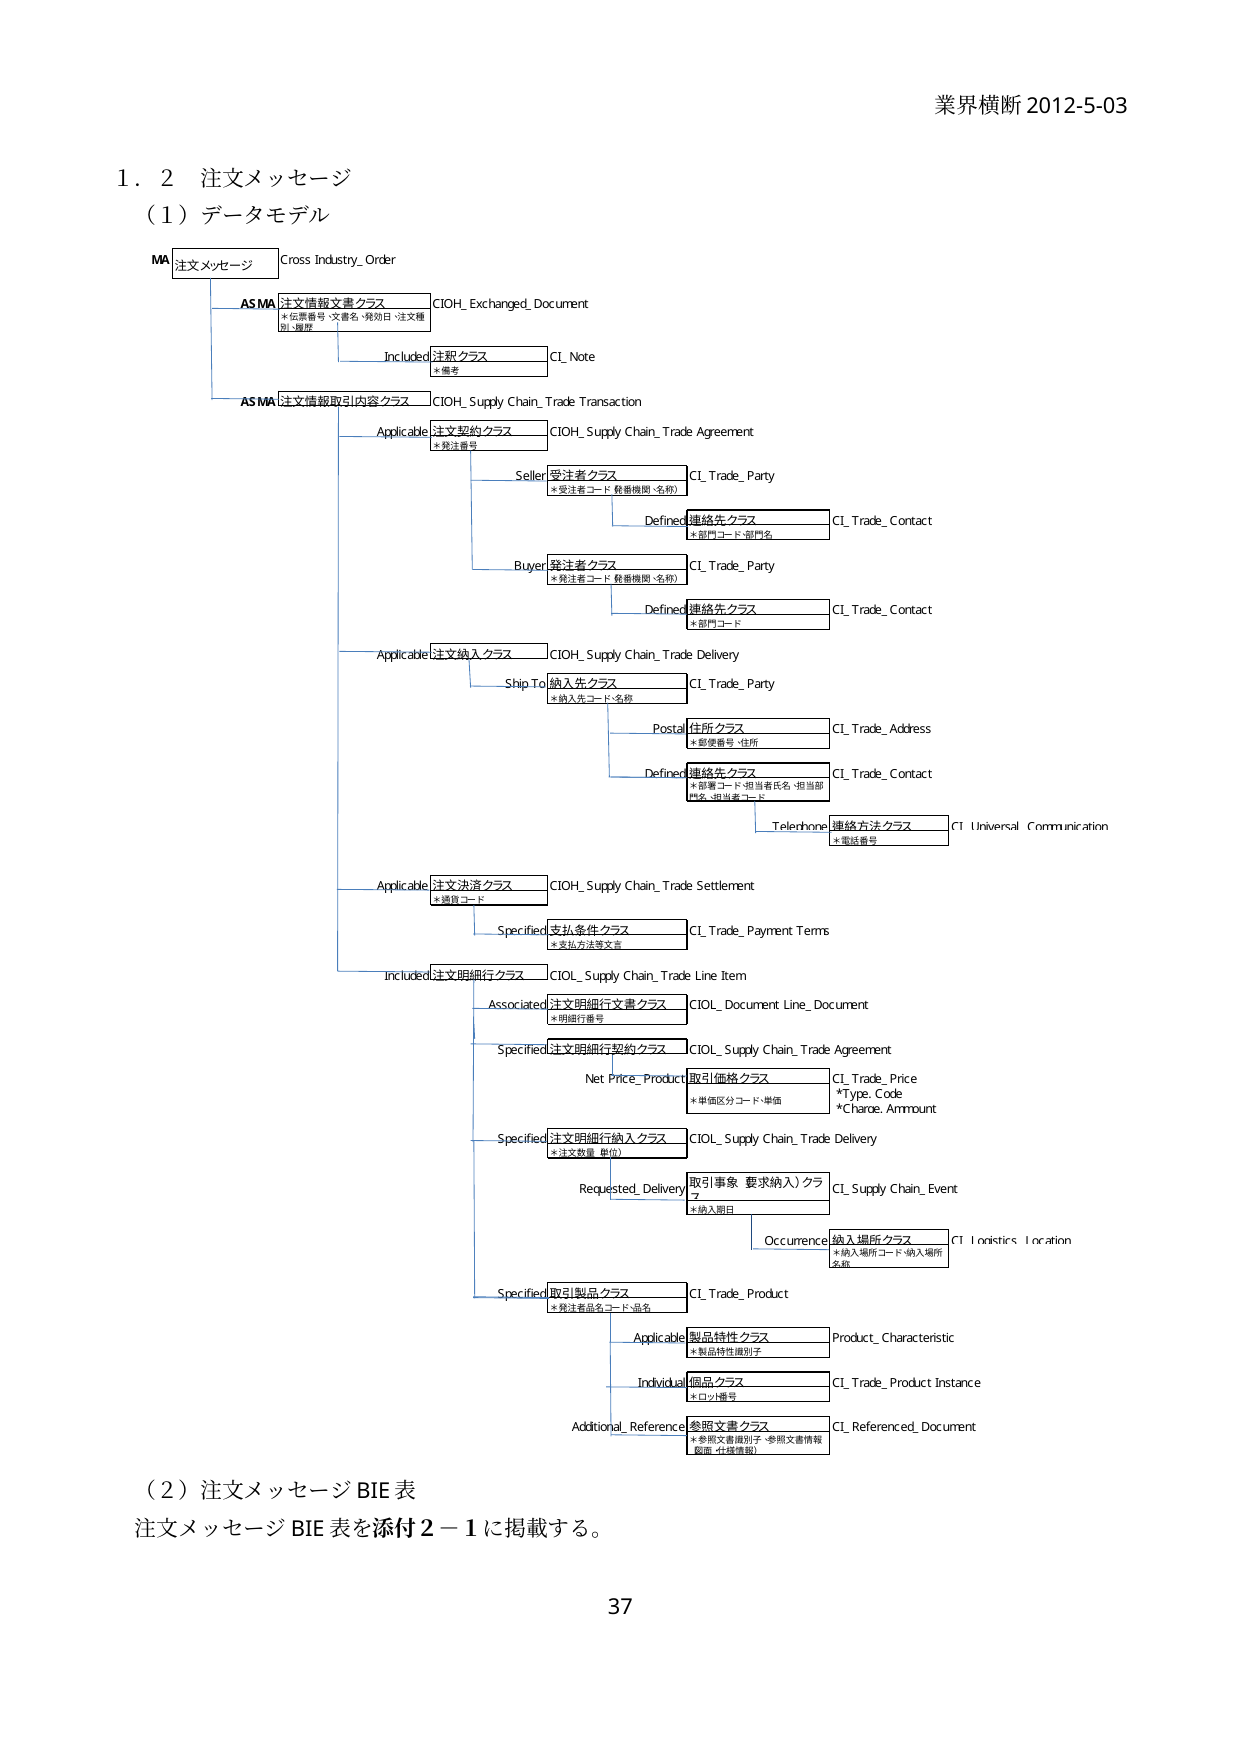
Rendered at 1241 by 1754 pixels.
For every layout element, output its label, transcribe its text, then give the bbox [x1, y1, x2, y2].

subtitle （２）注文メッセージBIE表 [134, 1471, 1106, 1508]
subtitle （１）データモデル [134, 196, 1106, 233]
subtitle １．２ 注文メッセージ [112, 158, 1128, 196]
text 注文メッセージBIE表を添付２－１に掲載する。 [112, 1508, 1128, 1546]
